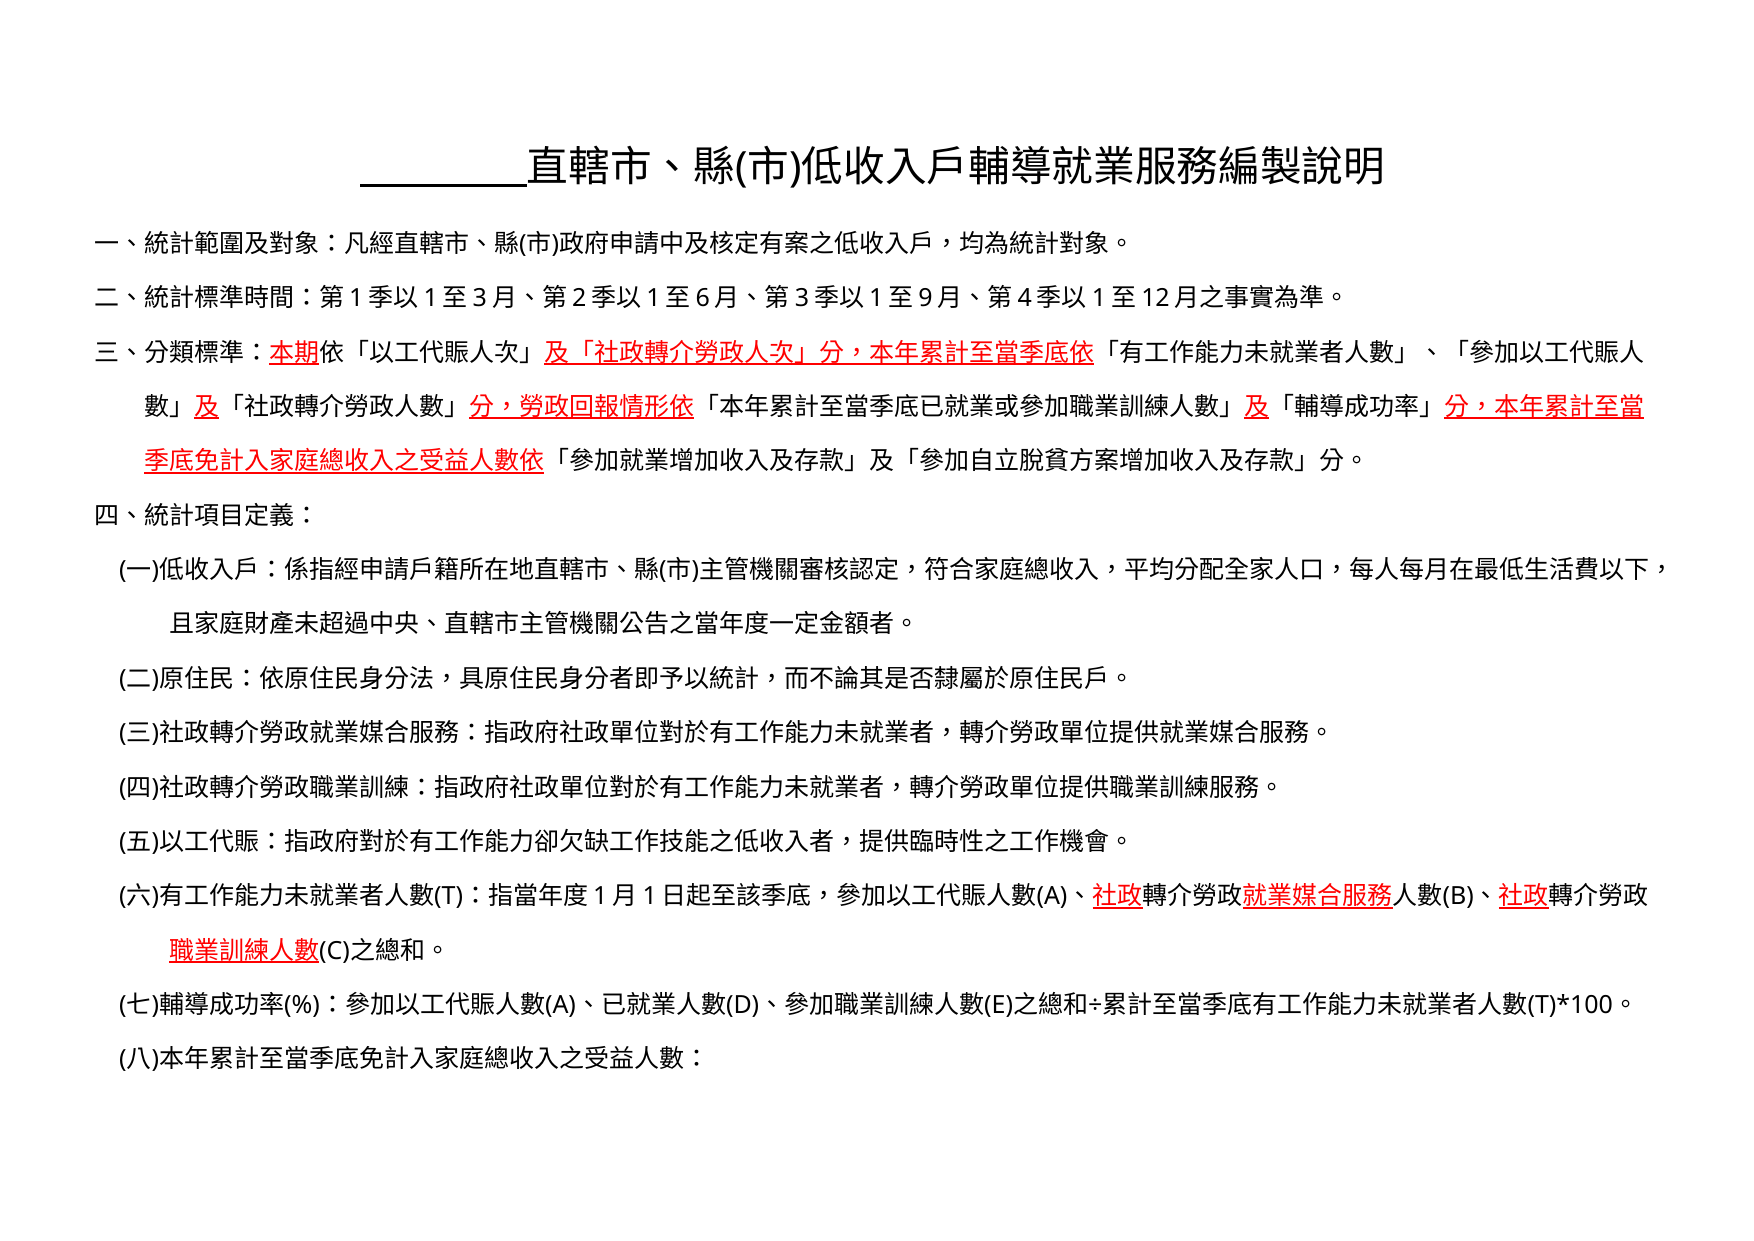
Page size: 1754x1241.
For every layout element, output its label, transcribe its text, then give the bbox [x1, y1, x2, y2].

text 直轄市、縣(市)低收入戶輔導就業服務編製說明 [94, 133, 1651, 193]
text (一)低收入戶：係指經申請戶籍所在地直轄市、縣(市)主管機關審核認定，符合家庭總收入，平均分配全家人口，每人每月在最低生活費以下，且家庭財產未超過中央、直轄市主管機關公告之當年度一定金額者。 [119, 549, 1651, 640]
text 三、分類標準：本期依「以工代賑人次」及「社政轉介勞政人次」分，本年累計至當季底依「有工作能力未就業者人數」、「參加以工代賑人數」及「社政轉介勞政人數」分，勞政回報情形依「本年累計至當季底已就業或參加職業訓練人數」及「輔導成功率」分，本年累計至當季底免計入家庭總收入之受益人數依「參加就業增加收入及存款」及「參加自立脫貧方案增加收入及存款」分。 [94, 332, 1651, 477]
text (八)本年累計至當季底免計入家庭總收入之受益人數： [119, 1039, 1651, 1075]
text 一、統計範圍及對象：凡經直轄市、縣(市)政府申請中及核定有案之低收入戶，均為統計對象。 [94, 223, 1651, 259]
text 四、統計項目定義： [94, 495, 1651, 531]
text 二、統計標準時間：第1季以1至3月、第2季以1至6月、第3季以1至9月、第4季以1至12月之事實為準。 [94, 278, 1651, 314]
text (二)原住民：依原住民身分法，具原住民身分者即予以統計，而不論其是否隸屬於原住民戶。 [119, 658, 1651, 694]
text (五)以工代賑：指政府對於有工作能力卻欠缺工作技能之低收入者，提供臨時性之工作機會。 [119, 821, 1651, 858]
text (三)社政轉介勞政就業媒合服務：指政府社政單位對於有工作能力未就業者，轉介勞政單位提供就業媒合服務。 [119, 713, 1651, 749]
text (七)輔導成功率(%)：參加以工代賑人數(A)、已就業人數(D)、參加職業訓練人數(E)之總和÷累計至當季底有工作能力未就業者人數(T)*100。 [119, 984, 1651, 1021]
text (四)社政轉介勞政職業訓練：指政府社政單位對於有工作能力未就業者，轉介勞政單位提供職業訓練服務。 [119, 767, 1651, 803]
text (六)有工作能力未就業者人數(T)：指當年度1月1日起至該季底，參加以工代賑人數(A)、社政轉介勞政就業媒合服務人數(B)、社政轉介勞政職業訓練人數(C)之總和。 [119, 876, 1651, 966]
